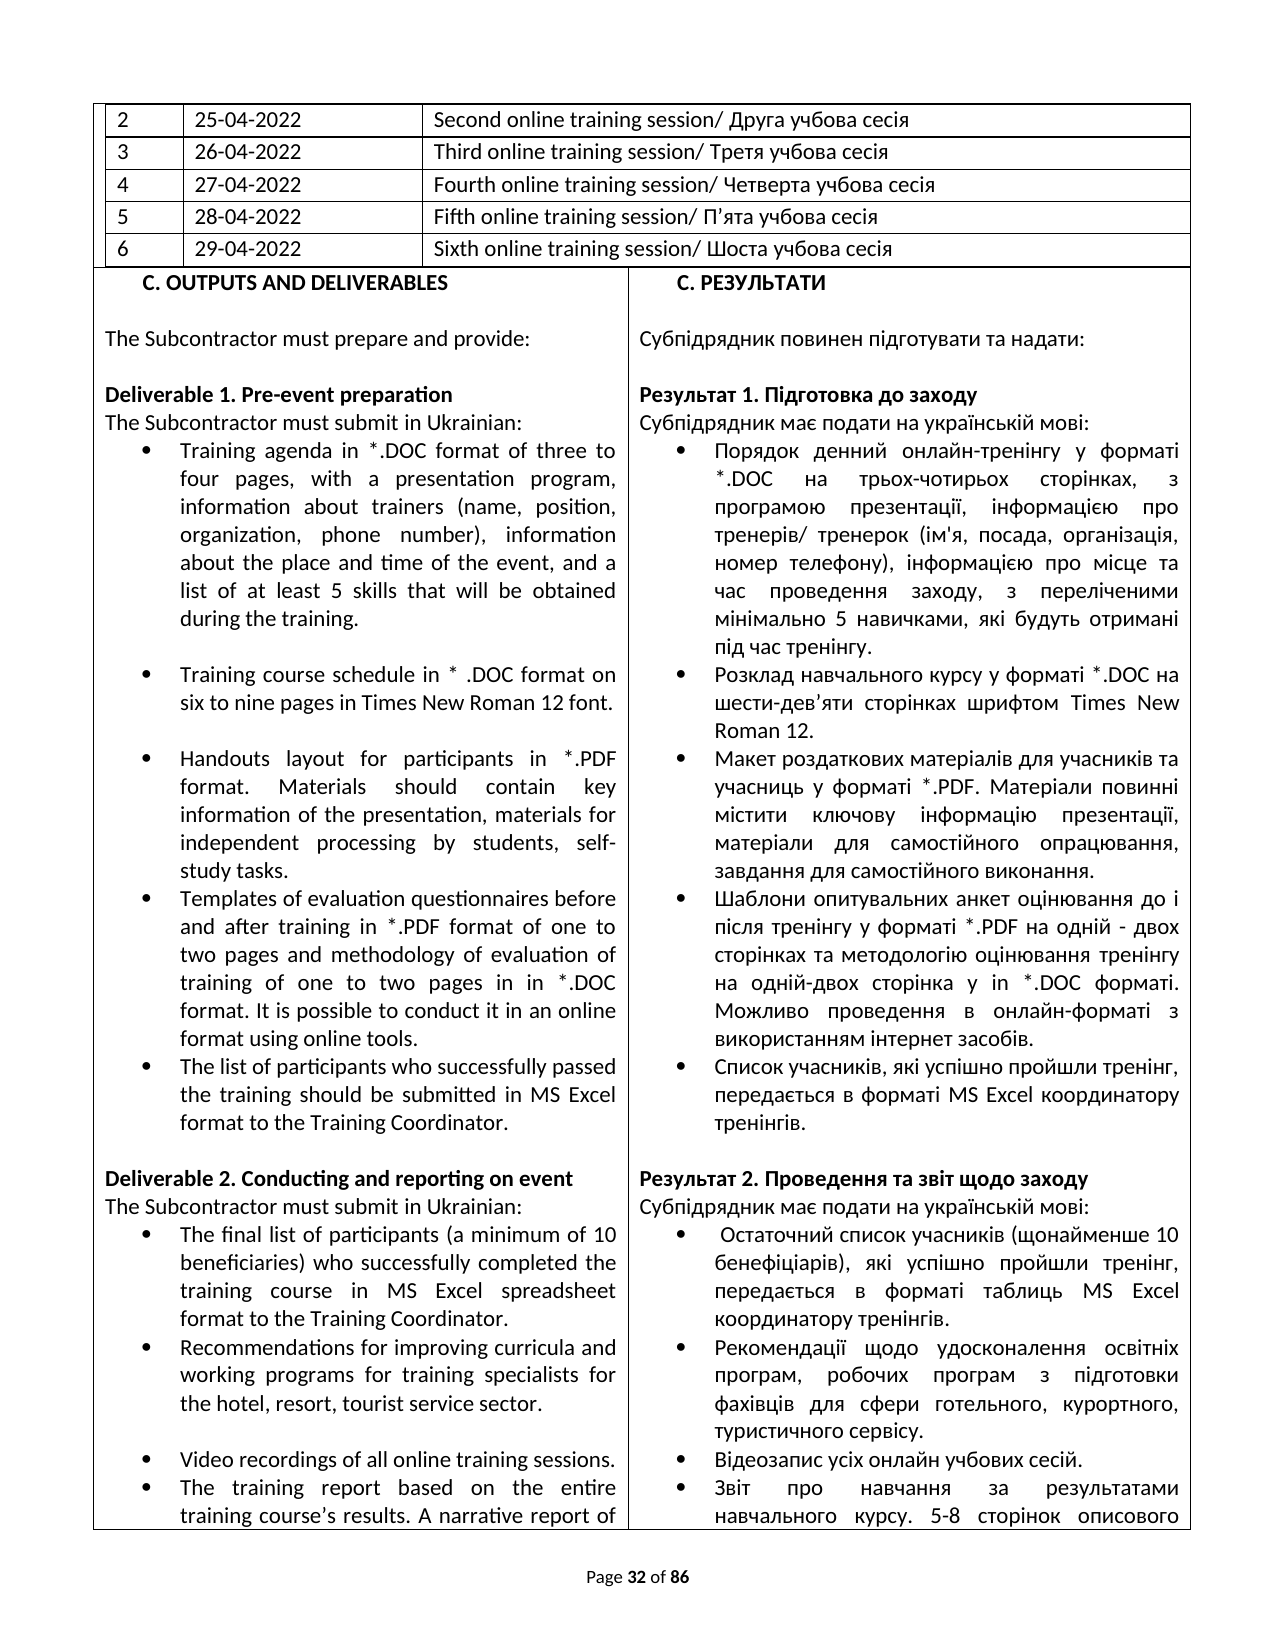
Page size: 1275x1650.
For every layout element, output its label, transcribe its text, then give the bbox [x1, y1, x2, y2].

table_cell Tentative plan of the event / Орієнтовний план заходу [184, 234, 422, 266]
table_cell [94, 268, 628, 1529]
table_cell Tentative plan of the event / Орієнтовний план заходу [423, 234, 1190, 266]
table_cell Tentative plan of the event / Орієнтовний план заходу [184, 202, 422, 233]
table_cell Tentative plan of the event / Орієнтовний план заходу [423, 105, 1190, 136]
table_cell Tentative plan of the event / Орієнтовний план заходу [184, 170, 422, 201]
table_cell Tentative plan of the event / Орієнтовний план заходу [423, 138, 1190, 169]
table_cell Tentative plan of the event / Орієнтовний план заходу [423, 202, 1190, 233]
table_cell Tentative plan of the event / Орієнтовний план заходу [184, 138, 422, 169]
table_cell Tentative plan of the event / Орієнтовний план заходу [423, 170, 1190, 201]
table_cell Tentative plan of the event / Орієнтовний план заходу [184, 105, 422, 136]
